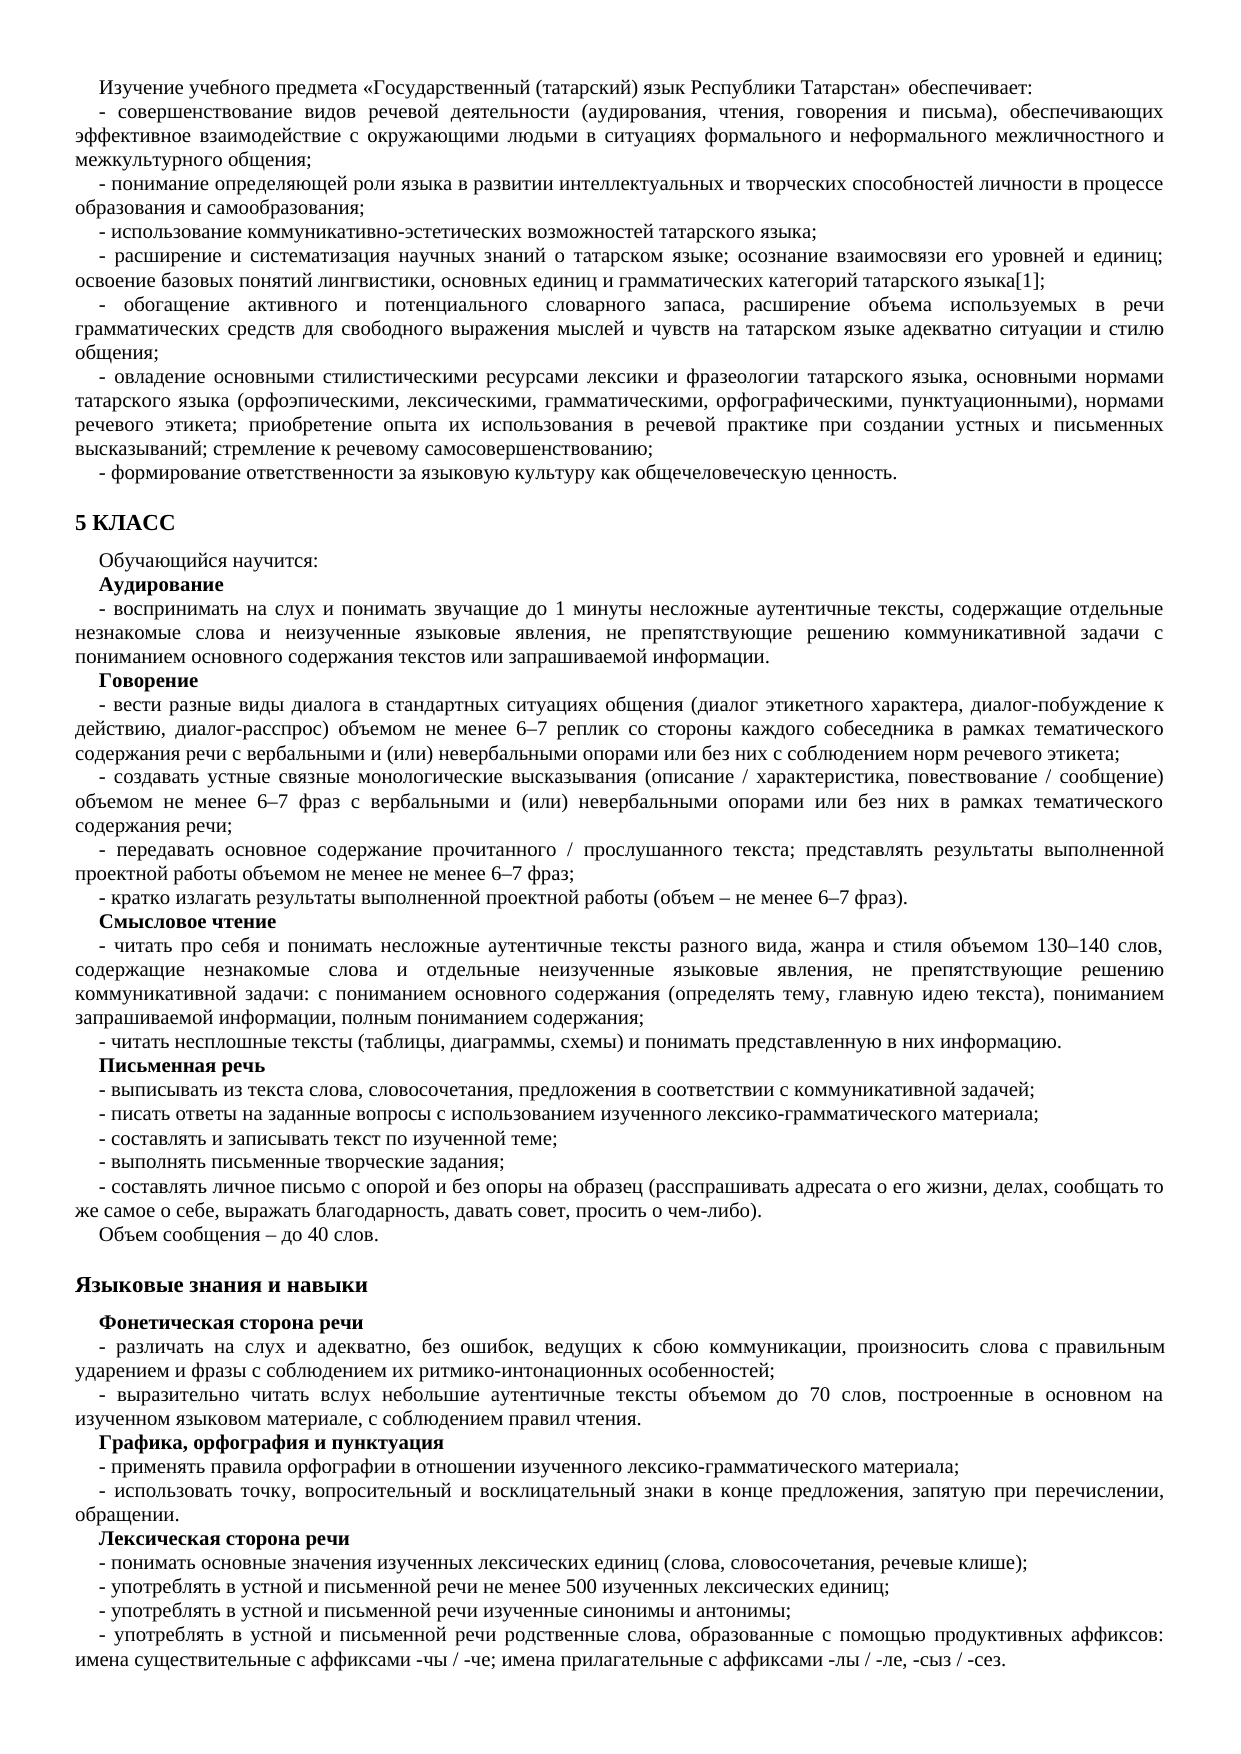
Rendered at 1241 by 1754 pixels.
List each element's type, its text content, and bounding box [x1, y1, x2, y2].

text - использовать точку, вопросительный и восклицательный знаки в конце предложения, запятую при перечислении, обращении. [75, 1478, 1165, 1526]
text Смысловое чтение [75, 909, 1165, 933]
text - совершенствование видов речевой деятельности (аудирования, чтения, говорения и письма), обеспечивающих эффективное взаимодействие с окружающими людьми в ситуациях формального и неформального межличностного и межкультурного общения; [75, 99, 1165, 171]
text - различать на слух и адекватно, без ошибок, ведущих к сбою коммуникации, произносить слова с правильным ударением и фразы с соблюдением их ритмико-интонационных особенностей; [75, 1334, 1165, 1382]
text - овладение основными стилистическими ресурсами лексики и фразеологии татарского языка, основными нормами татарского языка (орфоэпическими, лексическими, грамматическими, орфографическими, пунктуационными), нормами речевого этикета; приобретение опыта их использования в речевой практике при создании устных и письменных высказываний; стремление к речевому самосовершенствованию; [75, 364, 1165, 460]
text - расширение и систематизация научных знаний о татарском языке; осознание взаимосвязи его уровней и единиц; освоение базовых понятий лингвистики, основных единиц и грамматических категорий татарского языка[1]; [75, 243, 1165, 292]
text - выполнять письменные творческие задания; [75, 1149, 1165, 1173]
text - формирование ответственности за языковую культуру как общечеловеческую ценность. [75, 460, 1165, 484]
text Аудирование [75, 572, 1165, 596]
text - составлять и записывать текст по изученной теме; [75, 1125, 1165, 1149]
text Письменная речь [75, 1053, 1165, 1077]
text - воспринимать на слух и понимать звучащие до 1 минуты несложные аутентичные тексты, содержащие отдельные незнакомые слова и неизученные языковые явления, не препятствующие решению коммуникативной задачи с пониманием основного содержания текстов или запрашиваемой информации. [75, 596, 1165, 668]
text Языковые знания и навыки [75, 1271, 1165, 1297]
text - выразительно читать вслух небольшие аутентичные тексты объемом до 70 слов, построенные в основном на изученном языковом материале, с соблюдением правил чтения. [75, 1382, 1165, 1430]
text - употреблять в устной и письменной речи изученные синонимы и антонимы; [75, 1598, 1165, 1622]
text - создавать устные связные монологические высказывания (описание / характеристика, повествование / сообщение) объемом не менее 6–7 фраз с вербальными и (или) невербальными опорами или без них в рамках тематического содержания речи; [75, 764, 1165, 837]
text - кратко излагать результаты выполненной проектной работы (объем – не менее 6–7 фраз). [75, 885, 1165, 909]
text Говорение [75, 668, 1165, 692]
text - читать про себя и понимать несложные аутентичные тексты разного вида, жанра и стиля объемом 130–140 слов, содержащие незнакомые слова и отдельные неизученные языковые явления, не препятствующие решению коммуникативной задачи: с пониманием основного содержания (определять тему, главную идею текста), пониманием запрашиваемой информации, полным пониманием содержания; [75, 933, 1165, 1029]
text - читать несплошные тексты (таблицы, диаграммы, схемы) и понимать представленную в них информацию. [75, 1029, 1165, 1053]
text Изучение учебного предмета «Государственный (татарский) язык Республики Татарстан» обеспечивает: [75, 75, 1165, 99]
text - писать ответы на заданные вопросы с использованием изученного лексико-грамматического материала; [75, 1101, 1165, 1125]
text - употреблять в устной и письменной речи родственные слова, образованные с помощью продуктивных аффиксов: имена существительные с аффиксами -чы / -че; имена прилагательные с аффиксами -лы / -ле, -сыз / -сез. [75, 1622, 1165, 1671]
text - употреблять в устной и письменной речи не менее 500 изученных лексических единиц; [75, 1574, 1165, 1598]
text - применять правила орфографии в отношении изученного лексико-грамматического материала; [75, 1454, 1165, 1478]
text - понимать основные значения изученных лексических единиц (слова, словосочетания, речевые клише); [75, 1550, 1165, 1574]
text Объем сообщения – до 40 слов. [75, 1222, 1165, 1246]
text 5 КЛАСС [75, 509, 1165, 535]
text - использование коммуникативно-эстетических возможностей татарского языка; [75, 219, 1165, 243]
text Лексическая сторона речи [75, 1526, 1165, 1550]
text Фонетическая сторона речи [75, 1309, 1165, 1334]
text - передавать основное содержание прочитанного / прослушанного текста; представлять результаты выполненной проектной работы объемом не менее не менее 6–7 фраз; [75, 837, 1165, 885]
text - выписывать из текста слова, словосочетания, предложения в соответствии с коммуникативной задачей; [75, 1077, 1165, 1101]
text Обучающийся научится: [75, 548, 1165, 572]
text - понимание определяющей роли языка в развитии интеллектуальных и творческих способностей личности в процессе образования и самообразования; [75, 171, 1165, 219]
text - составлять личное письмо с опорой и без опоры на образец (расспрашивать адресата о его жизни, делах, сообщать то же самое о себе, выражать благодарность, давать совет, просить о чем-либо). [75, 1173, 1165, 1222]
text - обогащение активного и потенциального словарного запаса, расширение объема используемых в речи грамматических средств для свободного выражения мыслей и чувств на татарском языке адекватно ситуации и стилю общения; [75, 292, 1165, 364]
text - вести разные виды диалога в стандартных ситуациях общения (диалог этикетного характера, диалог-побуждение к действию, диалог-расспрос) объемом не менее 6–7 реплик со стороны каждого собеседника в рамках тематического содержания речи с вербальными и (или) невербальными опорами или без них с соблюдением норм речевого этикета; [75, 692, 1165, 764]
text Графика, орфография и пунктуация [75, 1430, 1165, 1454]
